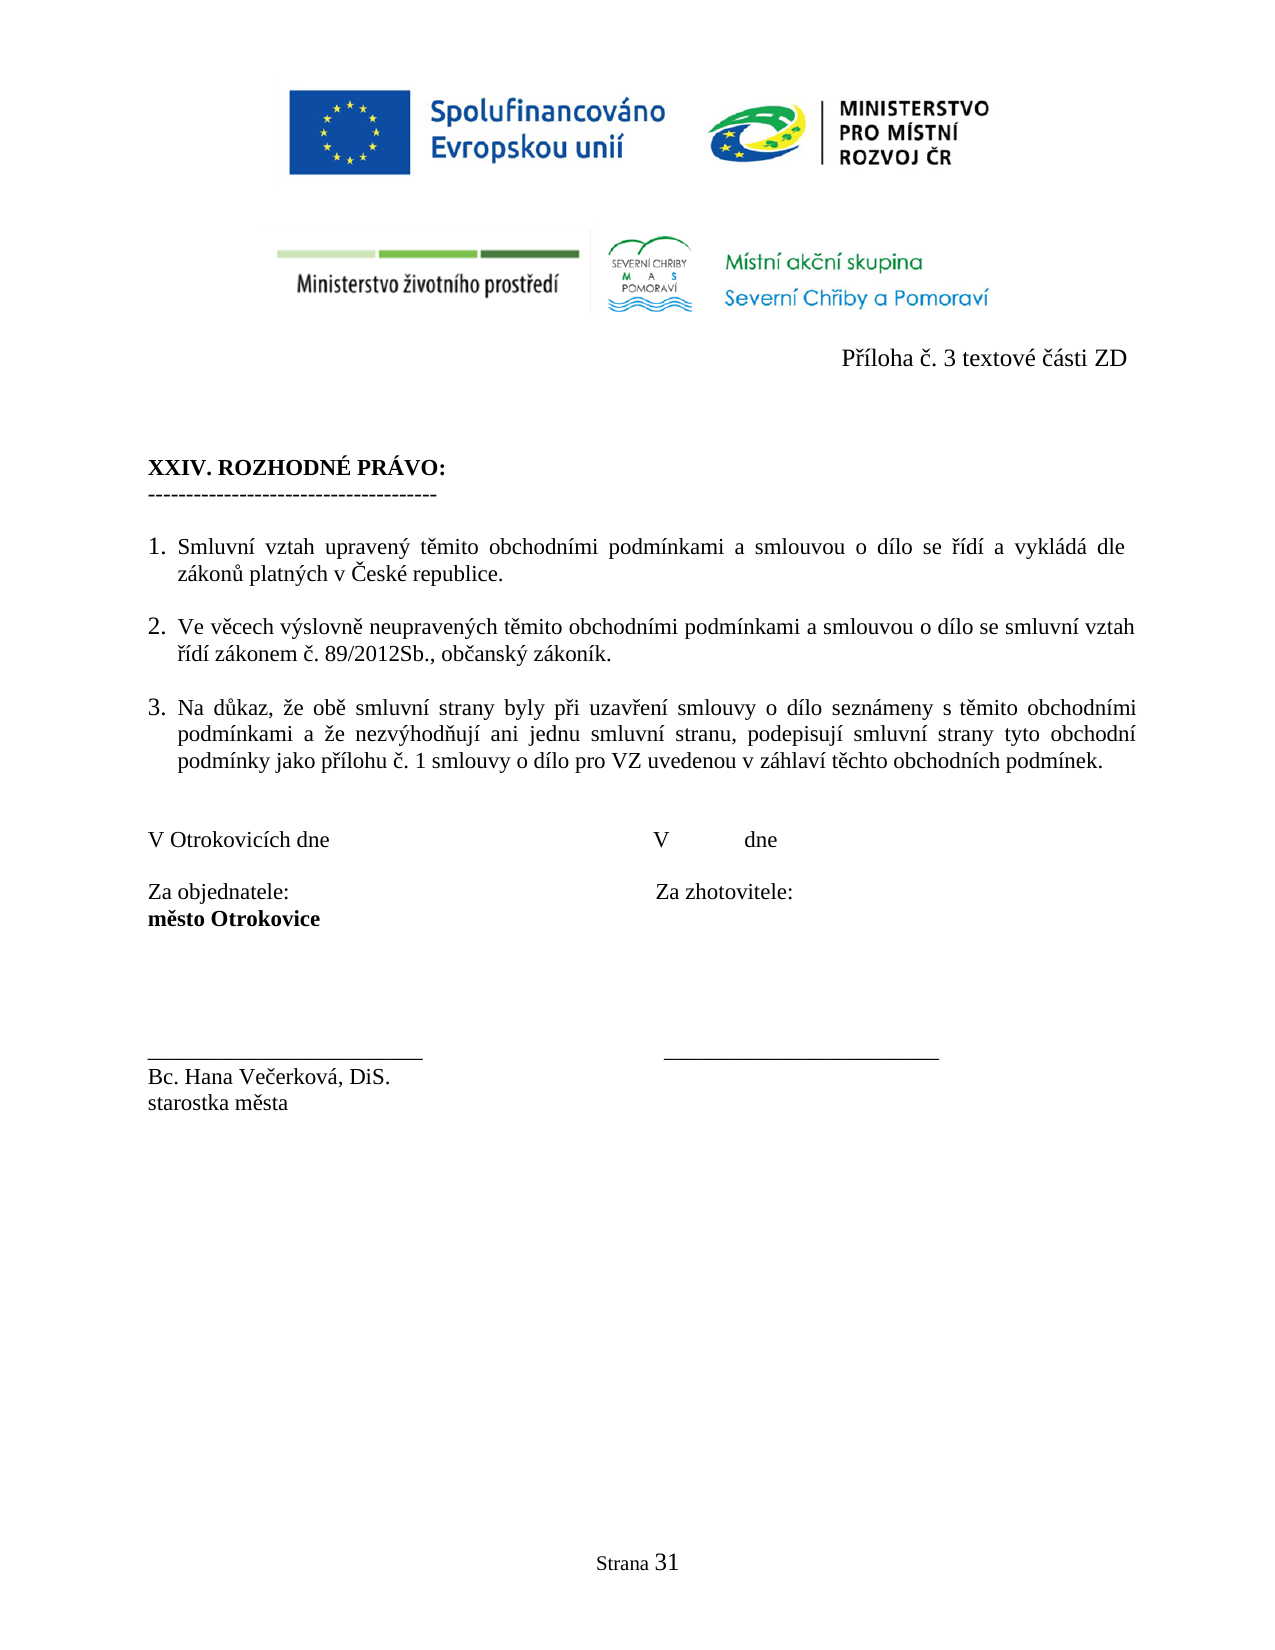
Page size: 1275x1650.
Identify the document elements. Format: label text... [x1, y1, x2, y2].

text V Otrokovicích dne V dne [148, 826, 1137, 852]
subtitle Smluvní vztah upravený těmito obchodními podmínkami a smlouvou o dílo se řídí a vykládá dle zákonů platných v České republice. [148, 531, 1127, 586]
text starostka města [148, 1089, 1137, 1116]
text -------------------------------------- [148, 480, 1127, 506]
text město Otrokovice [148, 905, 1137, 931]
list Ve věcech výslovně neupravených těmito obchodními podmínkami a smlouvou o dílo se smluvní vztah řídí zákonem č. 89/2012Sb., občanský zákoník. [148, 611, 1137, 667]
text Bc. Hana Večerková, DiS. [148, 1063, 1137, 1089]
picture [261, 73, 1014, 315]
text ________________________ ________________________ [148, 1037, 1137, 1063]
text Za objednatele: Za zhotovitele: [148, 878, 1137, 905]
list Na důkaz, že obě smluvní strany byly při uzavření smlouvy o dílo seznámeny s těmito obchodními podmínkami a že nezvýhodňují ani jednu smluvní stranu, podepisují smluvní strany tyto obchodní podmínky jako přílohu č. 1 smlouvy o dílo pro VZ uvedenou v záhlaví těchto obchodních podmínek. [148, 692, 1137, 773]
subtitle XXIV. ROZHODNÉ PRÁVO: [148, 454, 1127, 480]
